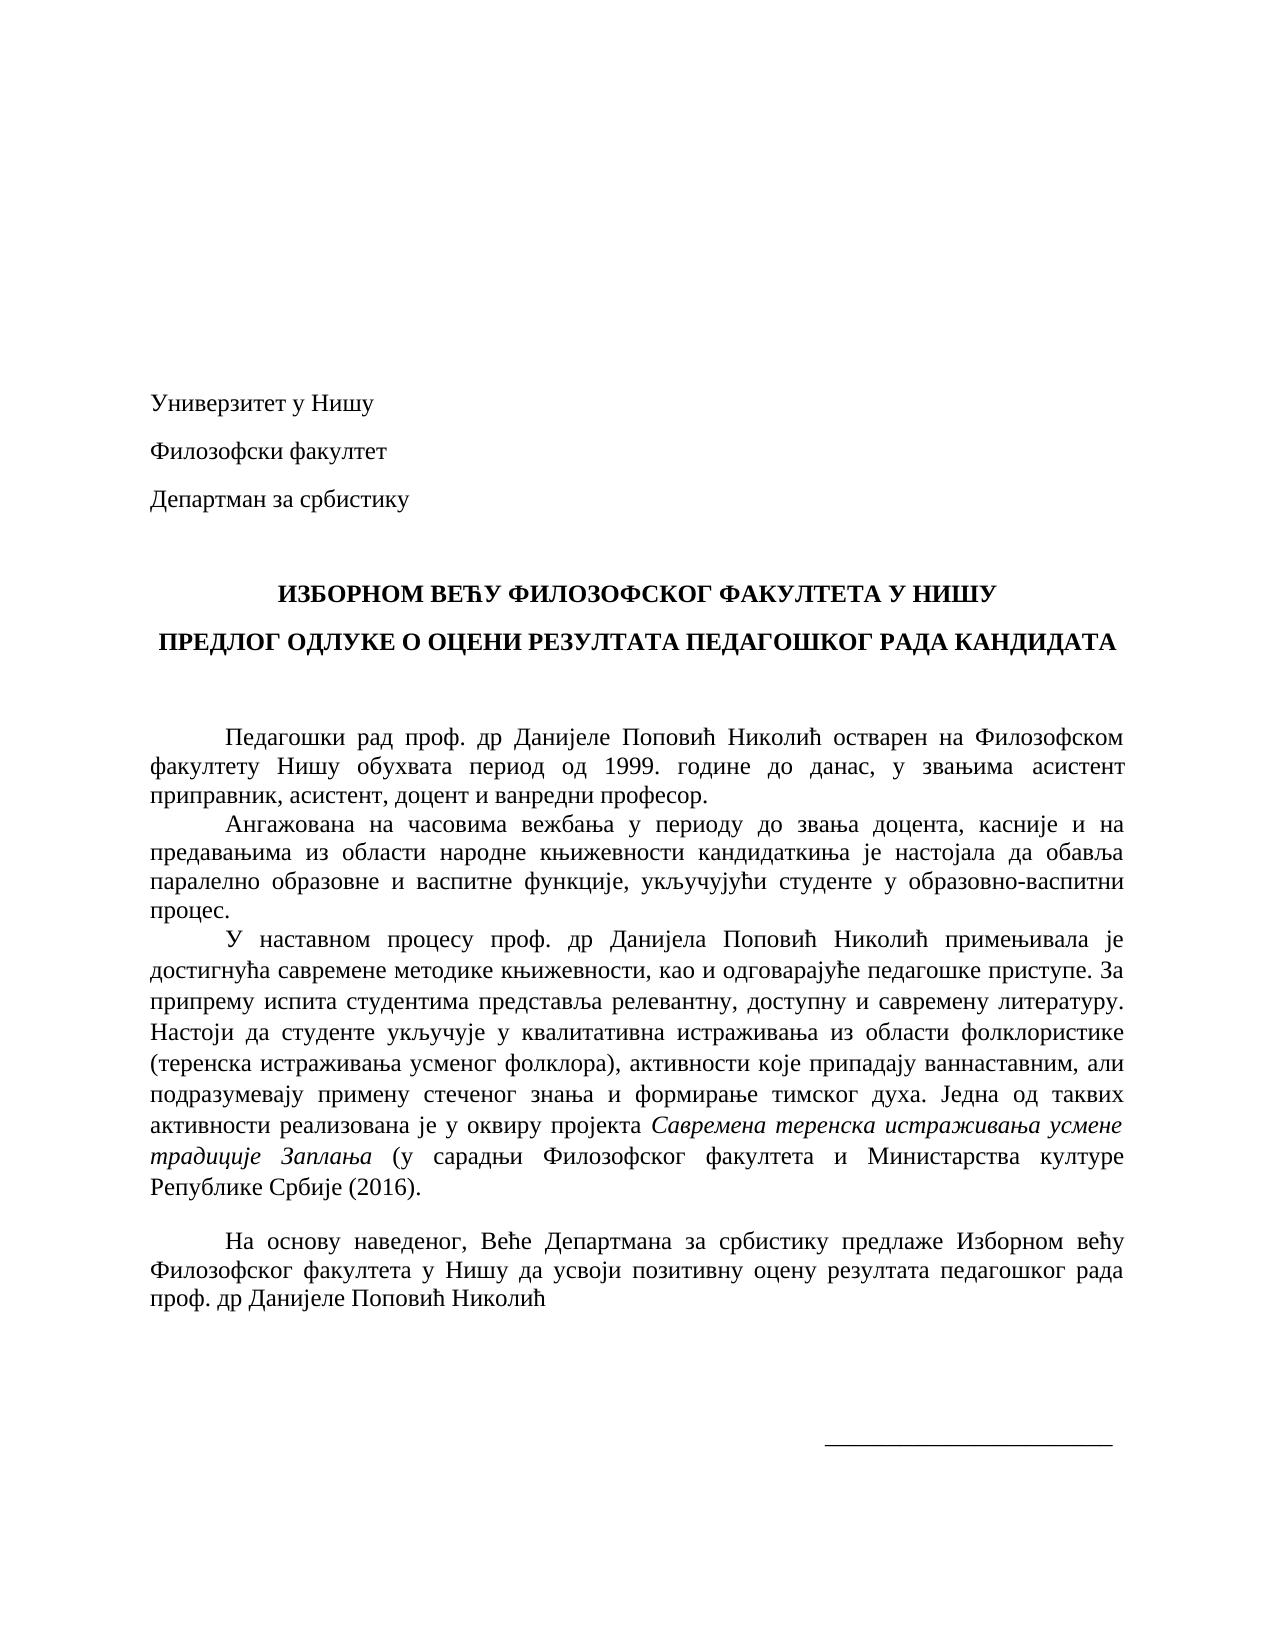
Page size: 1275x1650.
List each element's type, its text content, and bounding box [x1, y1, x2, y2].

text ИЗБОРНОМ ВЕЋУ ФИЛОЗОФСКОГ ФАКУЛТЕТА У НИШУ [150, 579, 1125, 608]
text Педагошки рад проф. др Данијеле Поповић Николић остварен на Филозофском факултету Нишу обухвата период од 1999. године до данас, у звањима асистент приправник, асистент, доцент и ванредни професор. [150, 722, 1125, 809]
text На основу наведеног, Веће Департмана за србистику предлаже Изборном већу Филозофског факултета у Нишу да усвоји позитивну оцену резултата педагошког рада проф. др Данијеле Поповић Николић [150, 1226, 1125, 1312]
text ПРЕДЛОГ ОДЛУКЕ О ОЦЕНИ РЕЗУЛТАТА ПЕДАГОШКОГ РАДА КАНДИДАТА [150, 627, 1125, 656]
text _______________________ [150, 1420, 1125, 1448]
text Универзитет у Нишу [150, 388, 1125, 417]
text Филозофски факултет [150, 436, 1125, 465]
text У наставном процесу проф. др Данијела Поповић Николић примењивала је достигнућа савремене методике књижевности, као и одговарајуће педагошке приступе. За припрему испита студентима представља релевантну, доступну и савремену литературу. Настоји да студенте укључује у квалитативна истраживања из области фолклористике (теренска истраживања усменог фолклора), активности које припадају ваннаставним, али подразумевају примену стеченог знања и формирање тимског духа. Једна од таквих активности реализована је у оквиру пројекта Савремена теренска истраживања усмене традиције Заплања (у сарадњи Филозофског факултета и Министарства културе Републике Србије (2016). [150, 924, 1125, 1201]
text Ангажована на часовима вежбања у периоду до звања доцента, касније и на предавањима из области народне књижевности кандидаткиња је настојала да обавља паралелно образовне и васпитне функције, укључујући студенте у образовно-васпитни процес. [150, 809, 1125, 924]
text Департман за србистику [150, 484, 1125, 513]
